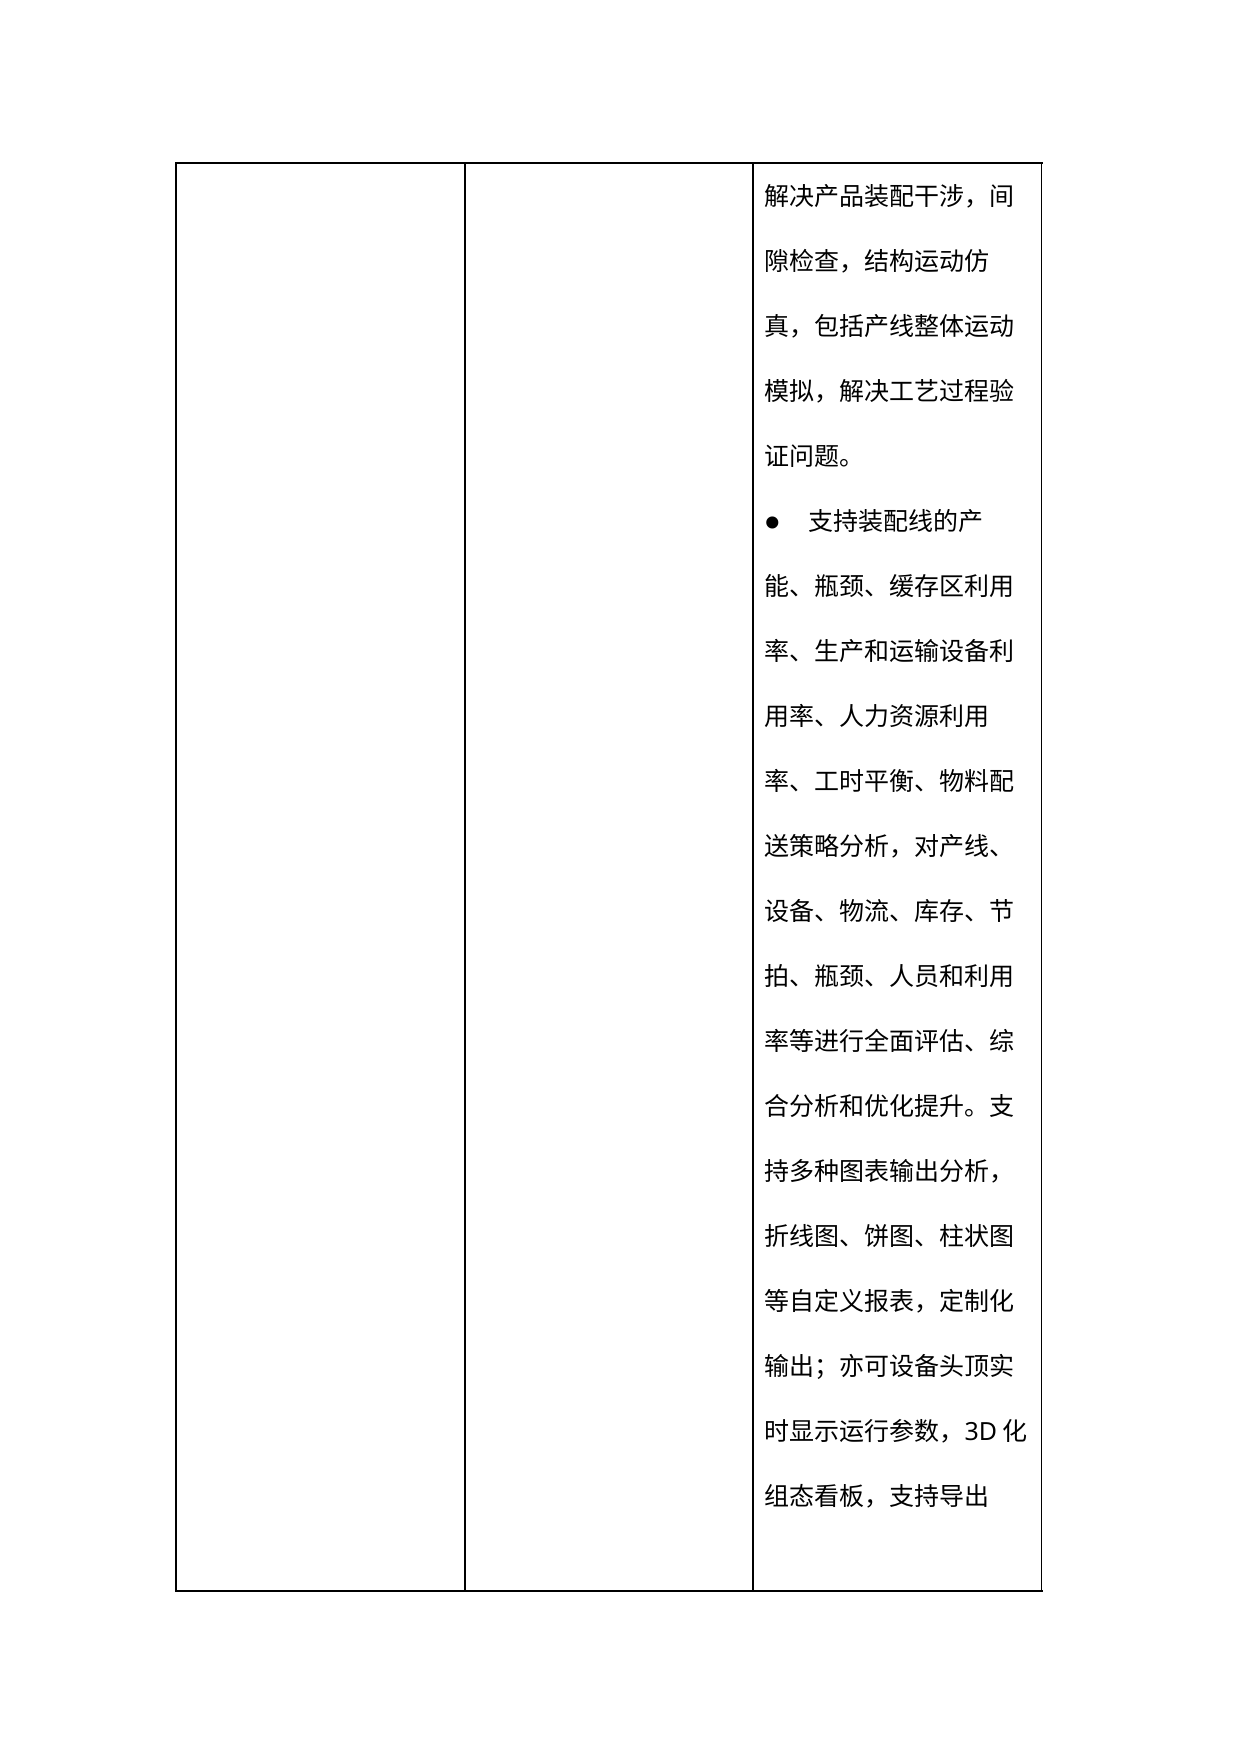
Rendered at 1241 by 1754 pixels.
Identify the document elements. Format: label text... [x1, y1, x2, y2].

table_cell 1 [466, 164, 752, 1590]
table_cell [754, 164, 1041, 1590]
table_cell [177, 164, 464, 1590]
